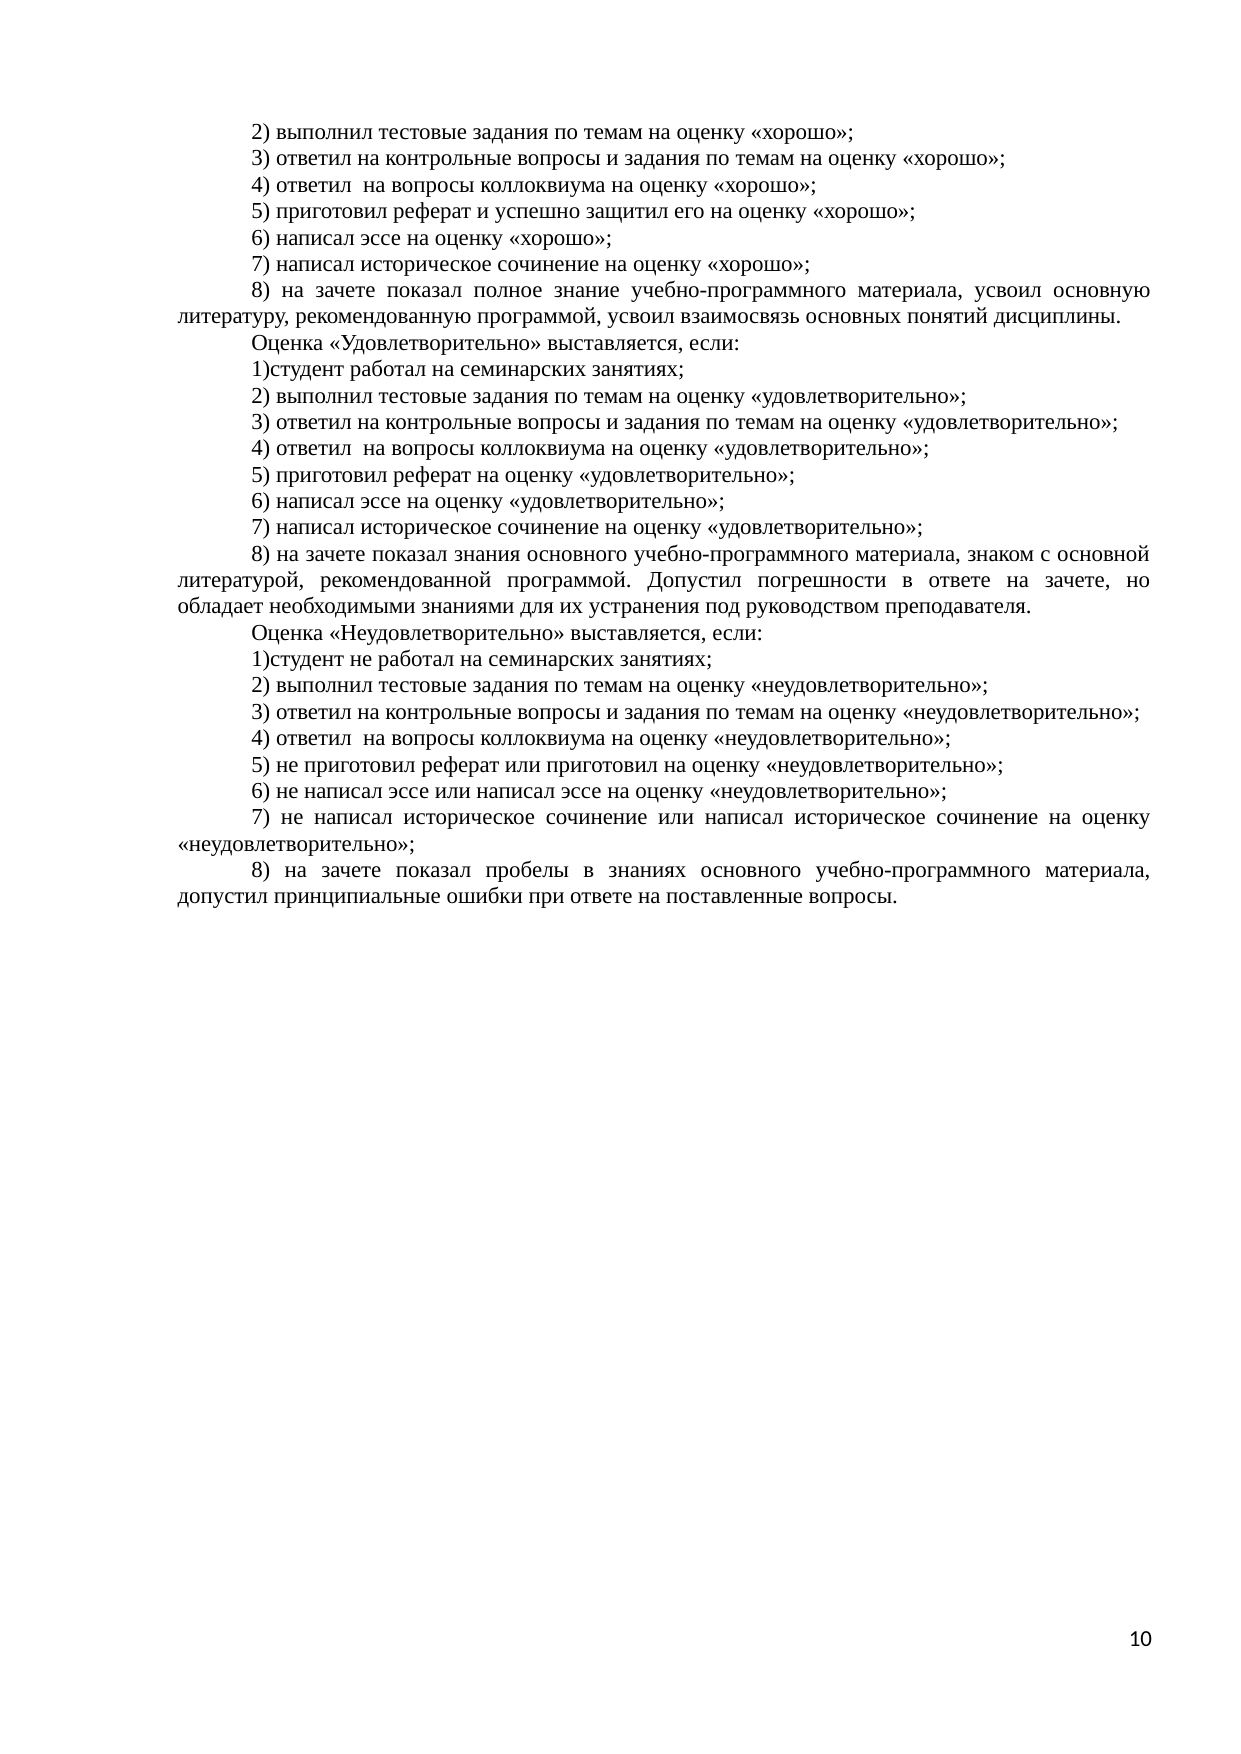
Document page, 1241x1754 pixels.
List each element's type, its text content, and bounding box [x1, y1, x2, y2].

text 8) на зачете показал пробелы в знаниях основного учебно-программного материала, допустил принципиальные ошибки при ответе на поставленные вопросы. [177, 856, 1152, 909]
text 3) ответил на контрольные вопросы и задания по темам на оценку «неудовлетворительно»; [177, 698, 1152, 724]
text 1)студент не работал на семинарских занятиях; [177, 645, 1152, 672]
text 5) приготовил реферат на оценку «удовлетворительно»; [177, 461, 1152, 487]
text 2) выполнил тестовые задания по темам на оценку «удовлетворительно»; [177, 382, 1152, 408]
text 2) выполнил тестовые задания по темам на оценку «неудовлетворительно»; [177, 672, 1152, 698]
text 7) написал историческое сочинение на оценку «удовлетворительно»; [177, 513, 1152, 540]
text 4) ответил на вопросы коллоквиума на оценку «хорошо»; [177, 171, 1152, 197]
text 5) не приготовил реферат или приготовил на оценку «неудовлетворительно»; [177, 751, 1152, 777]
text 7) не написал историческое сочинение или написал историческое сочинение на оценку «неудовлетворительно»; [177, 803, 1152, 856]
text 6) написал эссе на оценку «удовлетворительно»; [177, 487, 1152, 513]
text 1)студент работал на семинарских занятиях; [177, 355, 1152, 382]
text 4) ответил на вопросы коллоквиума на оценку «неудовлетворительно»; [177, 724, 1152, 751]
text 3) ответил на контрольные вопросы и задания по темам на оценку «хорошо»; [177, 144, 1152, 171]
text 5) приготовил реферат и успешно защитил его на оценку «хорошо»; [177, 197, 1152, 223]
text 8) на зачете показал знания основного учебно-программного материала, знаком с основной литературой, рекомендованной программой. Допустил погрешности в ответе на зачете, но обладает необходимыми знаниями для их устранения под руководством преподавателя. [177, 540, 1152, 619]
text 6) не написал эссе или написал эссе на оценку «неудовлетворительно»; [177, 777, 1152, 803]
text 8) на зачете показал полное знание учебно-программного материала, усвоил основную литературу, рекомендованную программой, усвоил взаимосвязь основных понятий дисциплины. [177, 276, 1152, 329]
text 4) ответил на вопросы коллоквиума на оценку «удовлетворительно»; [177, 434, 1152, 461]
text Оценка «Неудовлетворительно» выставляется, если: [177, 619, 1152, 645]
text Оценка «Удовлетворительно» выставляется, если: [177, 329, 1152, 355]
text 7) написал историческое сочинение на оценку «хорошо»; [177, 250, 1152, 276]
text 6) написал эссе на оценку «хорошо»; [177, 223, 1152, 250]
text 3) ответил на контрольные вопросы и задания по темам на оценку «удовлетворительно»; [177, 408, 1152, 434]
text 2) выполнил тестовые задания по темам на оценку «хорошо»; [177, 118, 1152, 144]
